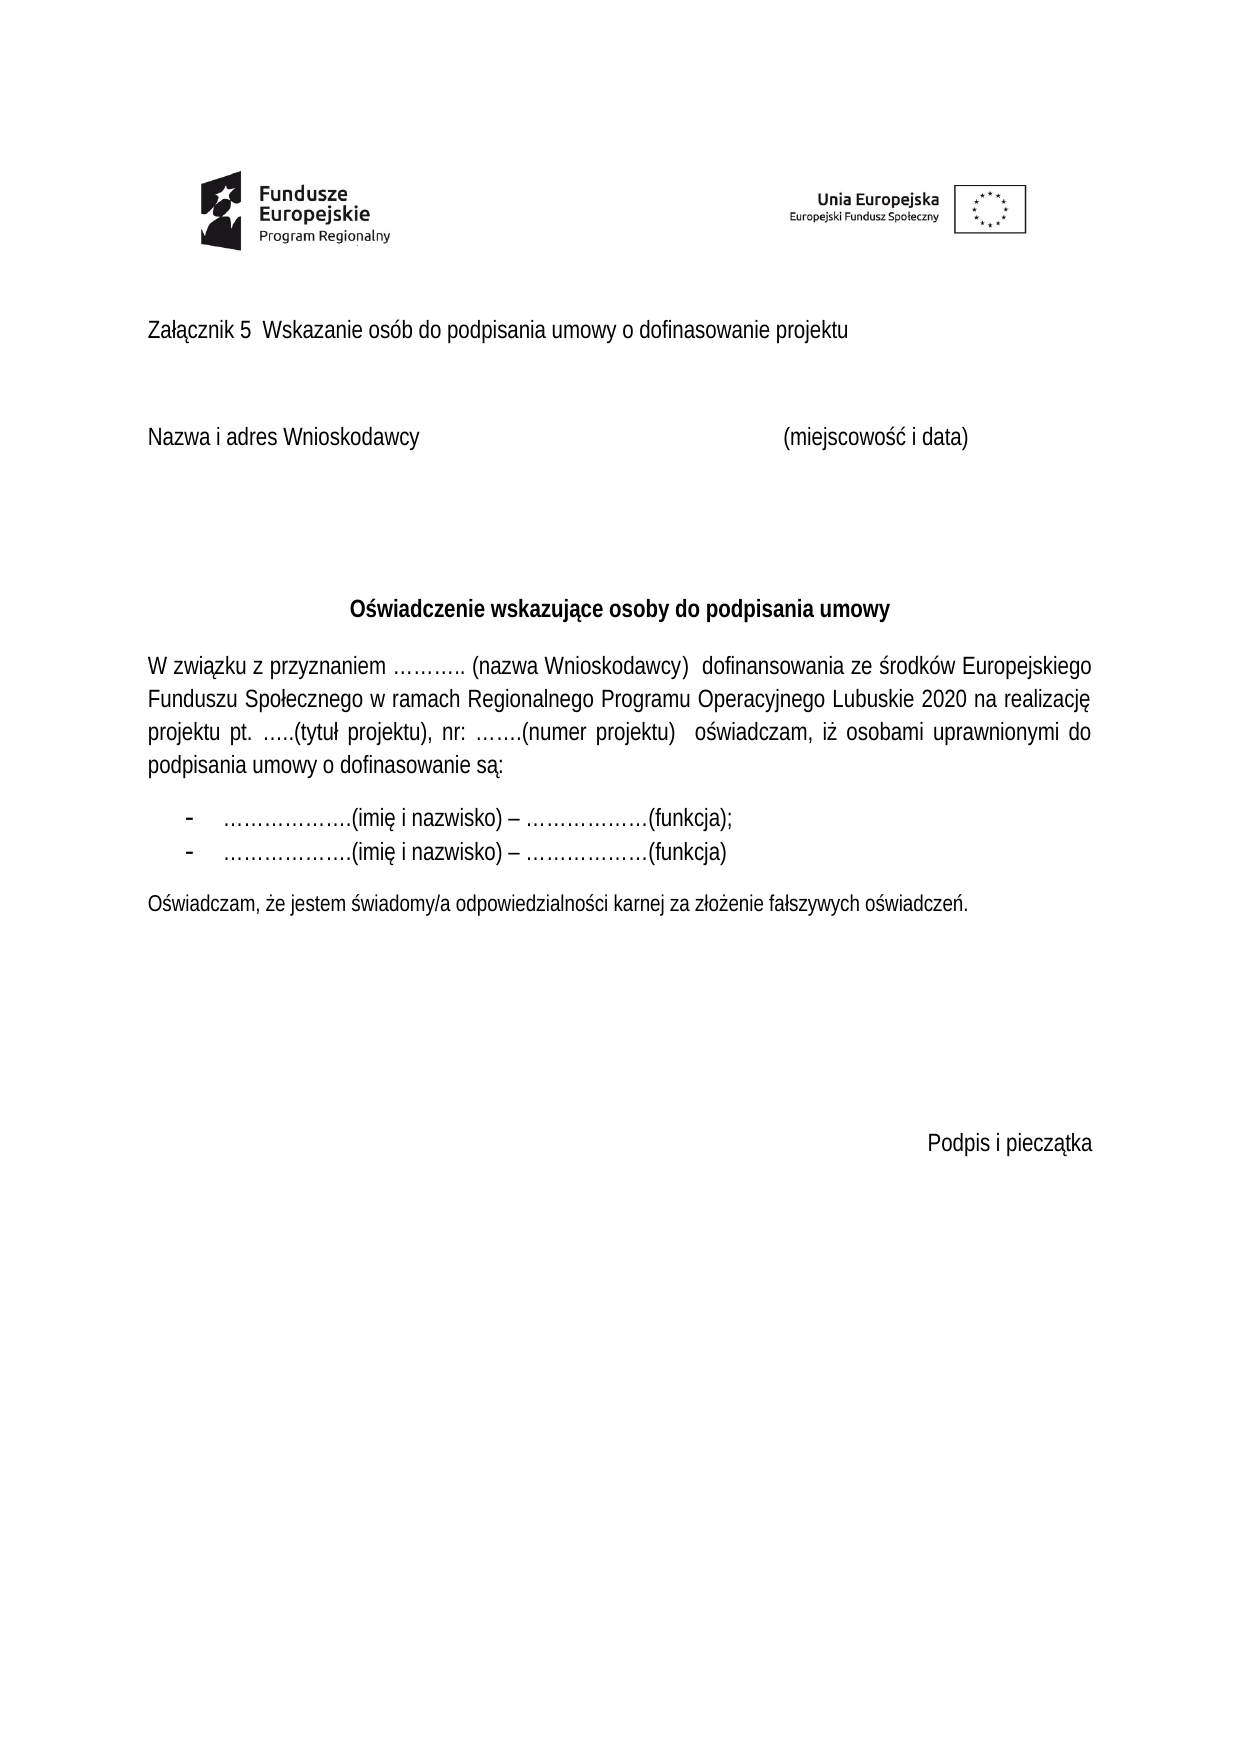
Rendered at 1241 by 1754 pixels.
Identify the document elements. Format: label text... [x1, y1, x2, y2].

picture [147, 147, 1093, 290]
text Załącznik 5 Wskazanie osób do podpisania umowy o dofinasowanie projektu [148, 315, 1093, 343]
list ……………….(imię i nazwisko) – ………………(funkcja) [185, 836, 1093, 865]
list ……………….(imię i nazwisko) – ………………(funkcja); [185, 803, 1093, 832]
text W związku z przyznaniem ……….. (nazwa Wnioskodawcy) dofinansowania ze środków Europejskiego Funduszu Społecznego w ramach Regionalnego Programu Operacyjnego Lubuskie 2020 na realizację projektu pt. …..(tytuł projektu), nr: …….(numer projektu) oświadczam, iż osobami uprawnionymi do podpisania umowy o dofinasowanie są: [148, 651, 1093, 778]
text Oświadczam, że jestem świadomy/a odpowiedzialności karnej za złożenie fałszywych oświadczeń. [148, 890, 1093, 917]
text Podpis i pieczątka [148, 1128, 1093, 1156]
text Nazwa i adres Wnioskodawcy (miejscowość i data) [148, 422, 1093, 451]
text Oświadczenie wskazujące osoby do podpisania umowy [148, 594, 1093, 623]
